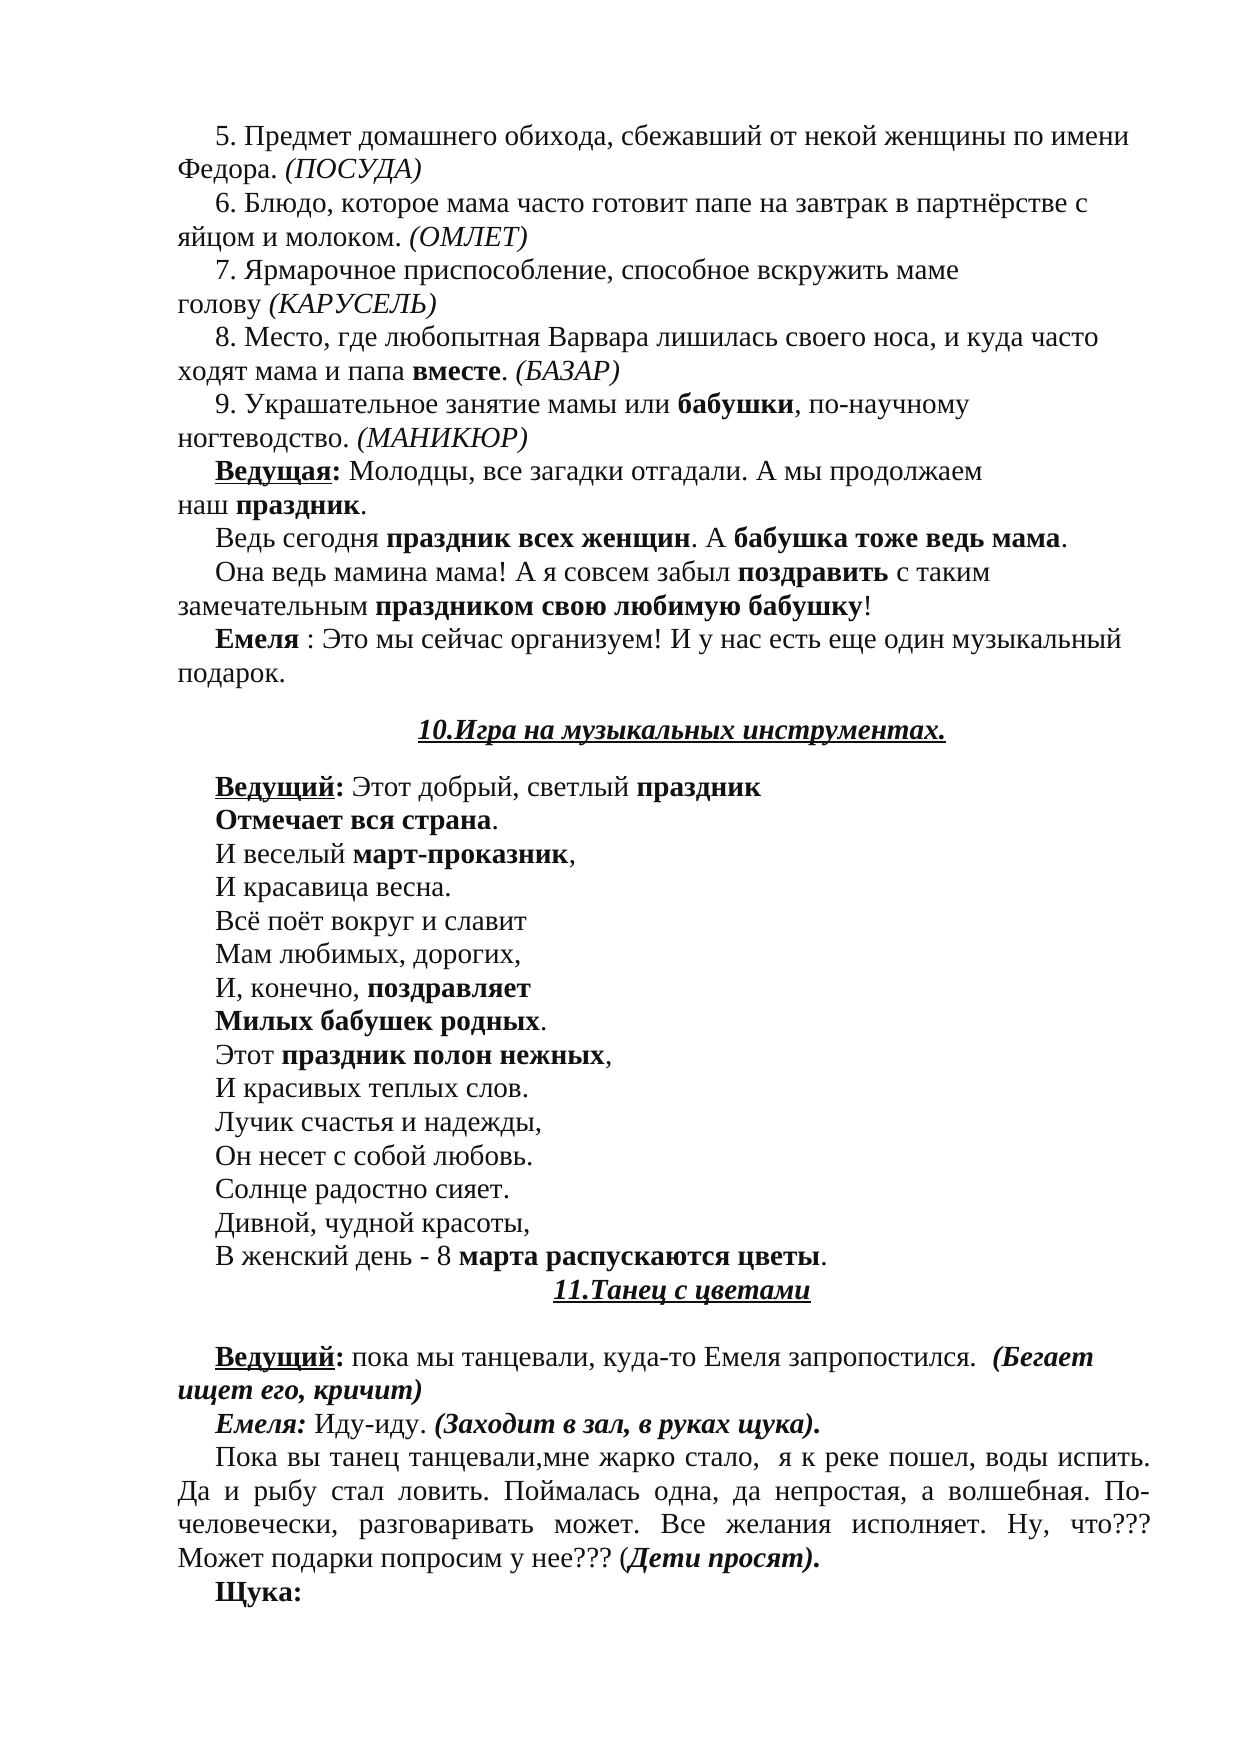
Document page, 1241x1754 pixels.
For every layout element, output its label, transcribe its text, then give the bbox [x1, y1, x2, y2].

text Она ведь мамина мама! А я совсем забыл поздравить с таким замечательным праздником свою любимую бабушку! [177, 554, 1152, 621]
text И, конечно, поздравляет [177, 970, 1152, 1003]
text Солнце радостно сияет. [177, 1171, 1152, 1205]
text И красавица весна. [177, 869, 1152, 903]
text В женский день - 8 марта распускаются цветы. [177, 1238, 1152, 1272]
text Милых бабушек родных. [177, 1003, 1152, 1037]
text Всё поёт вокруг и славит [177, 903, 1152, 936]
text Ведущая: Молодцы, все загадки отгадали. А мы продолжаем наш праздник. [177, 453, 1152, 521]
text Ведущий: Этот добрый, светлый праздник [177, 769, 1152, 802]
text 11.Танец с цветами [177, 1272, 1152, 1305]
text 7. Ярмарочное приспособление, способное вскружить маме голову (КАРУСЕЛЬ) [177, 252, 1152, 319]
text И веселый март-проказник, [177, 836, 1152, 869]
text 10.Игра на музыкальных инструментах. [177, 712, 1152, 745]
text 8. Место, где любопытная Варвара лишилась своего носа, и куда часто ходят мама и папа вместе. (БАЗАР) [177, 319, 1152, 386]
text Ведь сегодня праздник всех женщин. А бабушка тоже ведь мама. [177, 521, 1152, 554]
text Мам любимых, дорогих, [177, 936, 1152, 970]
text 5. Предмет домашнего обихода, сбежавший от некой женщины по имени Федора. (ПОСУДА) [177, 118, 1152, 185]
text Пока вы танец танцевали,мне жарко стало, я к реке пошел, воды испить. Да и рыбу стал ловить. Поймалась одна, да непростая, а волшебная. По-человечески, разговаривать может. Все желания исполняет. Ну, что??? Может подарки попросим у нее??? (Дети просят). [177, 1439, 1152, 1574]
text Щука: [177, 1574, 1152, 1607]
text Отмечает вся страна. [177, 802, 1152, 836]
text Ведущий: пока мы танцевали, куда-то Емеля запропостился. (Бегает ищет его, кричит) [177, 1339, 1152, 1406]
text 6. Блюдо, которое мама часто готовит папе на завтрак в партнёрстве с яйцом и молоком. (ОМЛЕТ) [177, 185, 1152, 252]
text Он несет с собой любовь. [177, 1138, 1152, 1171]
text Этот праздник полон нежных, [177, 1037, 1152, 1071]
text Емеля: Иду-иду. (Заходит в зал, в руках щука). [177, 1406, 1152, 1439]
text Лучик счастья и надежды, [177, 1104, 1152, 1138]
text Емеля : Это мы сейчас организуем! И у нас есть еще один музыкальный подарок. [177, 621, 1152, 688]
text 9. Украшательное занятие мамы или бабушки, по-научному ногтеводство. (МАНИКЮР) [177, 386, 1152, 453]
text Дивной, чудной красоты, [177, 1205, 1152, 1238]
text И красивых теплых слов. [177, 1071, 1152, 1104]
